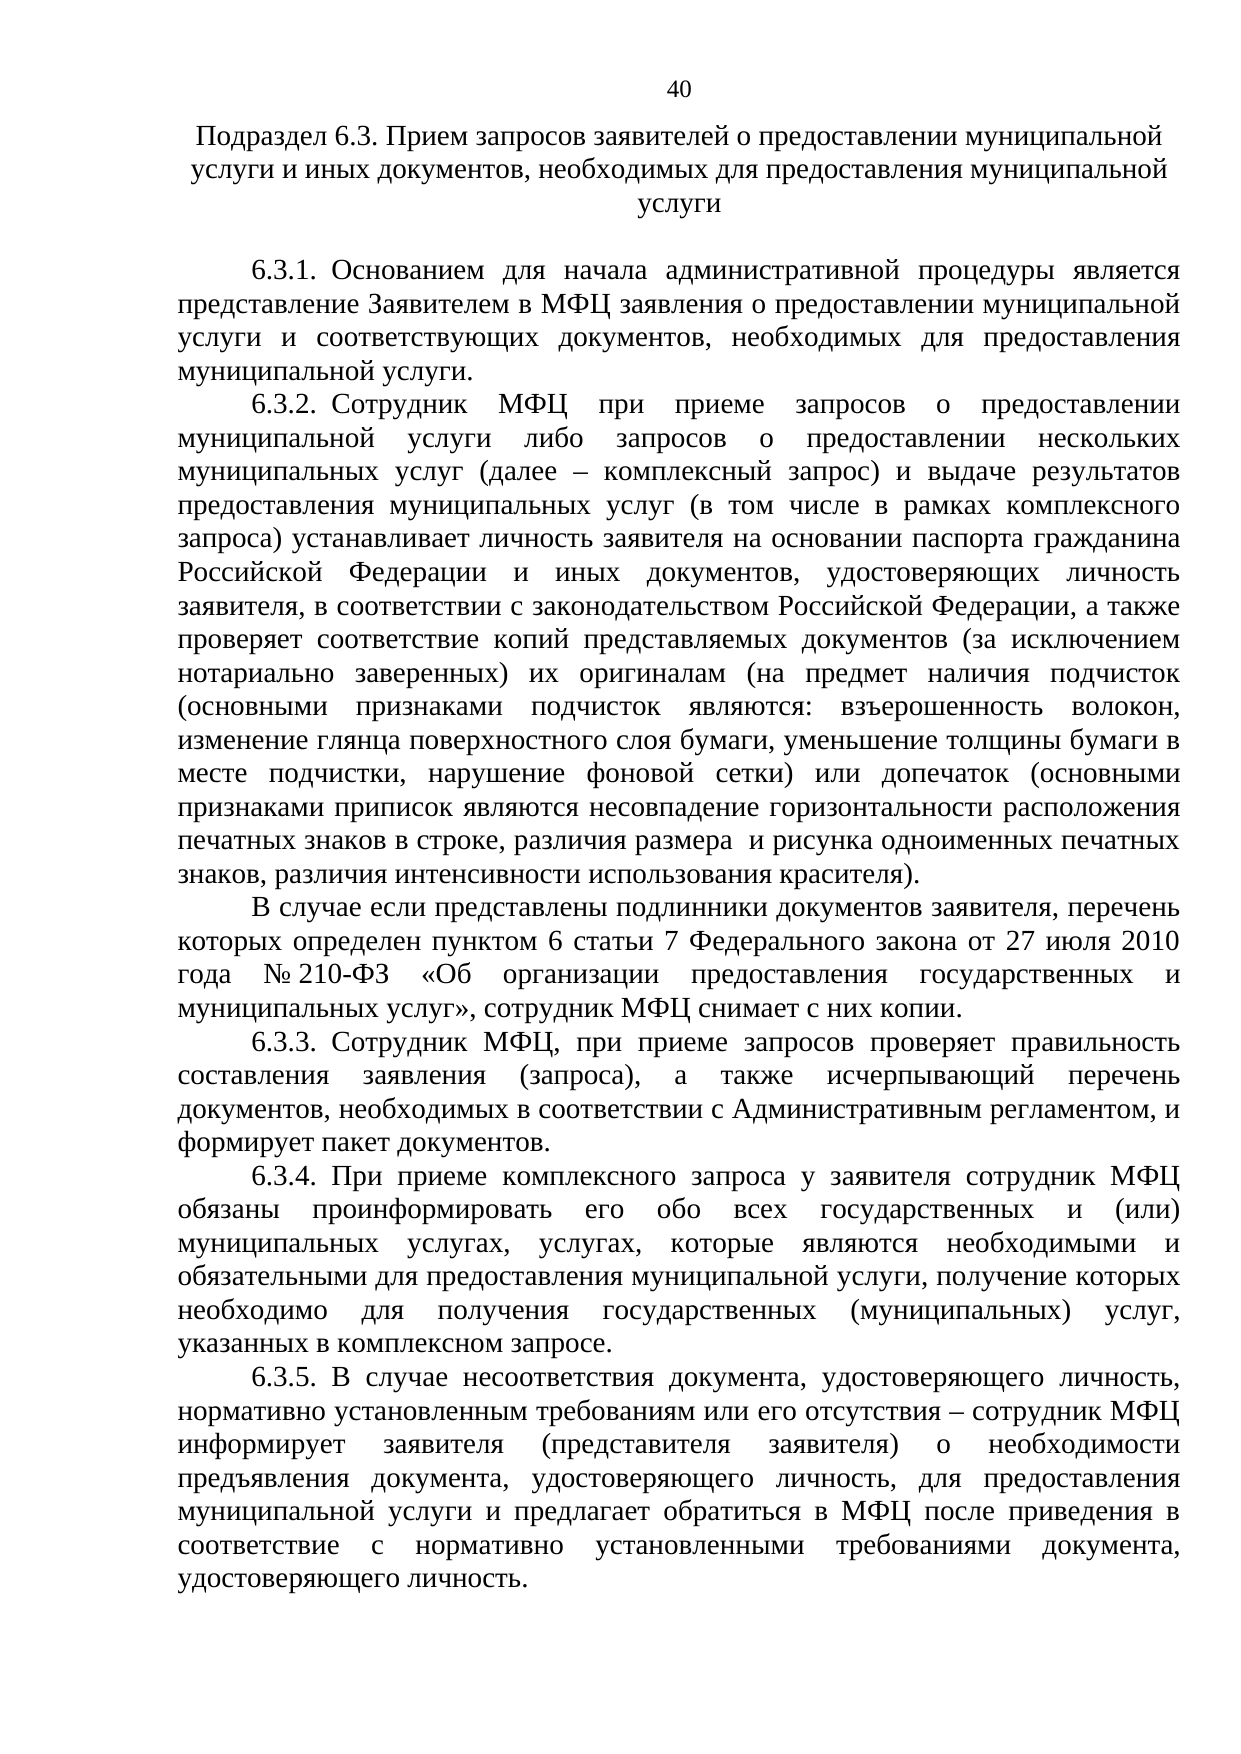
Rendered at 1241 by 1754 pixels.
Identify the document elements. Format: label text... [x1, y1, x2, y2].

text В случае если представлены подлинники документов заявителя, перечень которых определен пунктом 6 статьи 7 Федерального закона от 27 июля 2010 года № 210-ФЗ «Об организации предоставления государственных и муниципальных услуг», сотрудник МФЦ снимает с них копии. [177, 889, 1181, 1024]
text 6.3.4. При приеме комплексного запроса у заявителя сотрудник МФЦ обязаны проинформировать его обо всех государственных и (или) муниципальных услугах, услугах, которые являются необходимыми и обязательными для предоставления муниципальной услуги, получение которых необходимо для получения государственных (муниципальных) услуг, указанных в комплексном запросе. [177, 1158, 1181, 1359]
text 6.3.1. Основанием для начала административной процедуры является представление Заявителем в МФЦ заявления о предоставлении муниципальной услуги и соответствующих документов, необходимых для предоставления муниципальной услуги. [177, 252, 1181, 386]
text 6.3.3. Сотрудник МФЦ, при приеме запросов проверяет правильность составления заявления (запроса), а также исчерпывающий перечень документов, необходимых в соответствии с Административным регламентом, и формирует пакет документов. [177, 1024, 1181, 1158]
text 6.3.2. Сотрудник МФЦ при приеме запросов о предоставлении муниципальной услуги либо запросов о предоставлении нескольких муниципальных услуг (далее – комплексный запрос) и выдаче результатов предоставления муниципальных услуг (в том числе в рамках комплексного запроса) устанавливает личность заявителя на основании паспорта гражданина Российской Федерации и иных документов, удостоверяющих личность заявителя, в соответствии с законодательством Российской Федерации, а также проверяет соответствие копий представляемых документов (за исключением нотариально заверенных) их оригиналам (на предмет наличия подчисток (основными признаками подчисток являются: взъерошенность волокон, изменение глянца поверхностного слоя бумаги, уменьшение толщины бумаги в месте подчистки, нарушение фоновой сетки) или допечаток (основными признаками приписок являются несовпадение горизонтальности расположения печатных знаков в строке, различия размера и рисунка одноименных печатных знаков, различия интенсивности использования красителя). [177, 386, 1181, 889]
text 6.3.5. В случае несоответствия документа, удостоверяющего личность, нормативно установленным требованиям или его отсутствия – сотрудник МФЦ информирует заявителя (представителя заявителя) о необходимости предъявления документа, удостоверяющего личность, для предоставления муниципальной услуги и предлагает обратиться в МФЦ после приведения в соответствие с нормативно установленными требованиями документа, удостоверяющего личность. [177, 1359, 1181, 1594]
text Подраздел 6.3. Прием запросов заявителей о предоставлении муниципальной услуги и иных документов, необходимых для предоставления муниципальной услуги [177, 118, 1181, 219]
